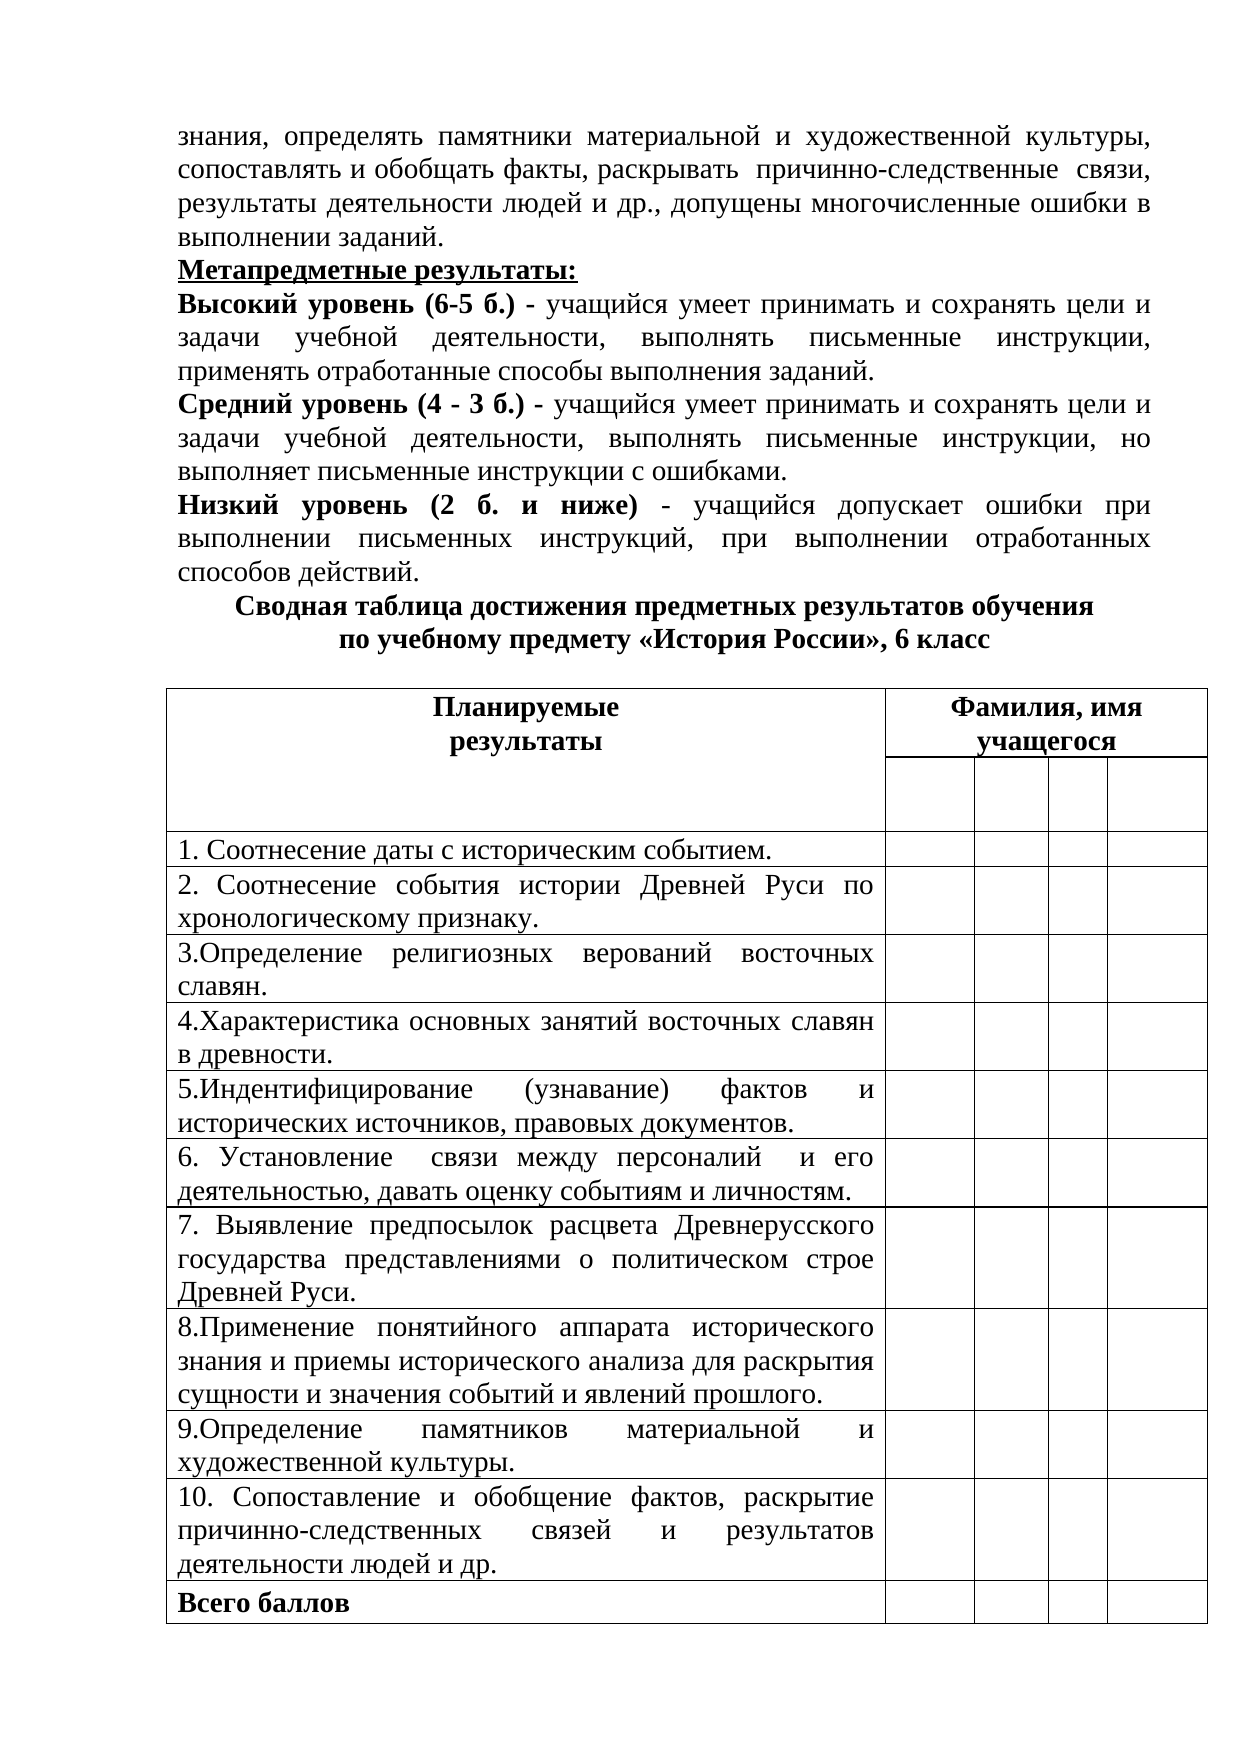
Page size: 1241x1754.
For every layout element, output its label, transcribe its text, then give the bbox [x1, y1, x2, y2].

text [177, 118, 1152, 252]
text Метапредметные результаты: [177, 252, 1152, 286]
table_cell [1108, 1208, 1207, 1308]
table_cell 9.Определение памятников материальной и художественной культуры. [167, 1411, 885, 1478]
table_cell [886, 867, 974, 934]
table_cell [1049, 832, 1107, 866]
table_cell [1049, 1071, 1107, 1138]
table_cell [886, 1208, 974, 1308]
table_cell [1049, 867, 1107, 934]
table_cell [975, 1208, 1048, 1308]
table_cell [1049, 1309, 1107, 1410]
table_cell [886, 935, 974, 1002]
text Высокий уровень (6-5 б.) - учащийся умеет принимать и сохранять цели и задачи учебной деятельности, выполнять письменные инструкции, применять отработанные способы выполнения заданий. [177, 286, 1152, 386]
table_cell 6. Установление связи между персоналий и его деятельностью, давать оценку событиям и личностям. [167, 1139, 885, 1206]
table_cell [1108, 1309, 1207, 1410]
table_cell [1049, 758, 1107, 831]
table_cell [975, 1139, 1048, 1206]
table_cell [886, 1581, 974, 1623]
table_cell 2. Соотнесение события истории Древней Руси по хронологическому признаку. [167, 867, 885, 934]
table_cell [886, 1479, 974, 1579]
table_cell [1108, 832, 1207, 866]
table_cell [975, 1581, 1048, 1623]
table_cell [886, 1411, 974, 1478]
table_cell [1108, 935, 1207, 1002]
table_cell [1049, 1208, 1107, 1308]
table_cell [975, 1071, 1048, 1138]
table_cell [1049, 1139, 1107, 1206]
table_cell [975, 935, 1048, 1002]
text Сводная таблица достижения предметных результатов обучения [177, 588, 1152, 621]
table_cell [886, 1139, 974, 1206]
table_cell [1049, 1479, 1107, 1579]
table_cell [1108, 867, 1207, 934]
table_cell [975, 1479, 1048, 1579]
table_cell [1049, 1003, 1107, 1070]
table_cell [1108, 1581, 1207, 1623]
table_cell Всего баллов [167, 1581, 885, 1623]
table_cell 3.Определение религиозных верований восточных славян. [167, 935, 885, 1002]
table_cell [1049, 935, 1107, 1002]
table_cell [975, 758, 1048, 831]
table_cell [886, 1071, 974, 1138]
table_cell [1108, 1139, 1207, 1206]
table_cell [1108, 1003, 1207, 1070]
text Низкий уровень (2 б. и ниже) - учащийся допускает ошибки при выполнении письменных инструкций, при выполнении отработанных способов действий. [177, 487, 1152, 588]
table_cell [975, 1003, 1048, 1070]
table_cell [886, 832, 974, 866]
table_cell 4.Характеристика основных занятий восточных славян в древности. [167, 1003, 885, 1070]
table_cell [886, 1309, 974, 1410]
table_cell [886, 758, 974, 831]
table_cell [975, 867, 1048, 934]
text Средний уровень (4 - 3 б.) - учащийся умеет принимать и сохранять цели и задачи учебной деятельности, выполнять письменные инструкции, но выполняет письменные инструкции с ошибками. [177, 386, 1152, 487]
table_cell 5.Индентифицирование (узнавание) фактов и исторических источников, правовых документов. [167, 1071, 885, 1138]
text по учебному предмету «История России», 6 класс [177, 621, 1152, 655]
table_header Фамилия, имя учащегося [886, 689, 1207, 756]
table_cell 1. Соотнесение даты с историческим событием. [167, 832, 885, 866]
table_cell [1108, 1071, 1207, 1138]
table_cell [1108, 1411, 1207, 1478]
table_cell 8.Применение понятийного аппарата исторического знания и приемы исторического анализа для раскрытия сущности и значения событий и явлений прошлого. [167, 1309, 885, 1410]
table_cell [975, 1309, 1048, 1410]
table_cell [975, 832, 1048, 866]
table_cell [1049, 1581, 1107, 1623]
table_cell [1108, 1479, 1207, 1579]
table_cell [1108, 758, 1207, 831]
table_header Планируемые результаты [167, 689, 885, 831]
table_cell 10. Сопоставление и обобщение фактов, раскрытие причинно-следственных связей и результатов деятельности людей и др. [167, 1479, 885, 1579]
table_cell 7. Выявление предпосылок расцвета Древнерусского государства представлениями о политическом строе Древней Руси. [167, 1208, 885, 1308]
table_cell [1049, 1411, 1107, 1478]
table_cell [975, 1411, 1048, 1478]
table_cell [886, 1003, 974, 1070]
